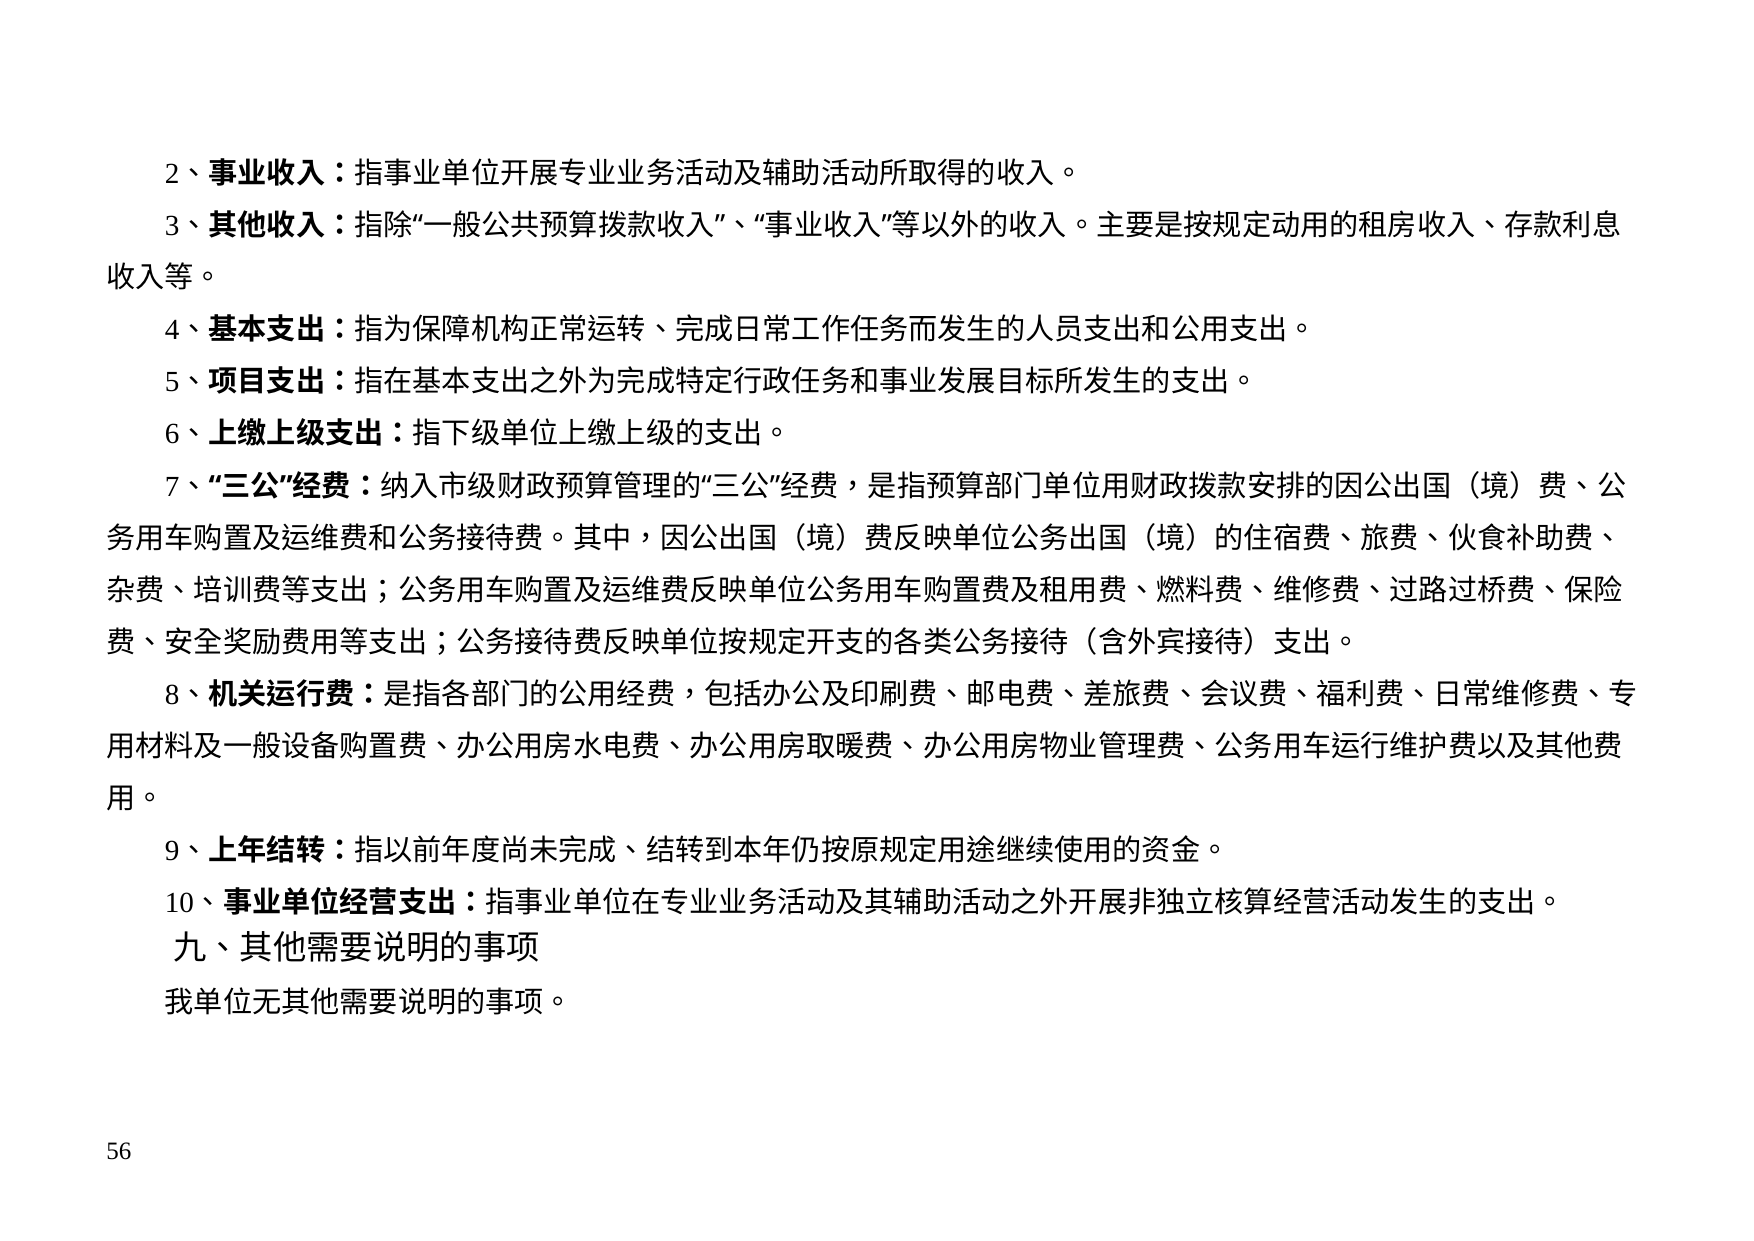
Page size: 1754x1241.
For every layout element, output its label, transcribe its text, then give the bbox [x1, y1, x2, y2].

text 九、其他需要说明的事项 [106, 924, 1648, 969]
text 6、上缴上级支出：指下级单位上缴上级的支出。 [106, 402, 1648, 454]
text 8、机关运行费：是指各部门的公用经费，包括办公及印刷费、邮电费、差旅费、会议费、福利费、日常维修费、专用材料及一般设备购置费、办公用房水电费、办公用房取暖费、办公用房物业管理费、公务用车运行维护费以及其他费用。 [106, 663, 1648, 819]
text 7、“三公”经费：纳入市级财政预算管理的“三公”经费，是指预算部门单位用财政拨款安排的因公出国（境）费、公务用车购置及运维费和公务接待费。其中，因公出国（境）费反映单位公务出国（境）的住宿费、旅费、伙食补助费、杂费、培训费等支出；公务用车购置及运维费反映单位公务用车购置费及租用费、燃料费、维修费、过路过桥费、保险费、安全奖励费用等支出；公务接待费反映单位按规定开支的各类公务接待（含外宾接待）支出。 [106, 454, 1648, 663]
text 9、上年结转：指以前年度尚未完成、结转到本年仍按原规定用途继续使用的资金。 [106, 819, 1648, 871]
text 5、项目支出：指在基本支出之外为完成特定行政任务和事业发展目标所发生的支出。 [106, 350, 1648, 402]
text 我单位无其他需要说明的事项。 [106, 971, 1648, 1023]
text 10、事业单位经营支出：指事业单位在专业业务活动及其辅助活动之外开展非独立核算经营活动发生的支出。 [106, 871, 1648, 923]
text 3、其他收入：指除“一般公共预算拨款收入”、“事业收入”等以外的收入。主要是按规定动用的租房收入、存款利息收入等。 [106, 194, 1648, 298]
text 2、事业收入：指事业单位开展专业业务活动及辅助活动所取得的收入。 [106, 142, 1648, 194]
text 4、基本支出：指为保障机构正常运转、完成日常工作任务而发生的人员支出和公用支出。 [106, 298, 1648, 350]
